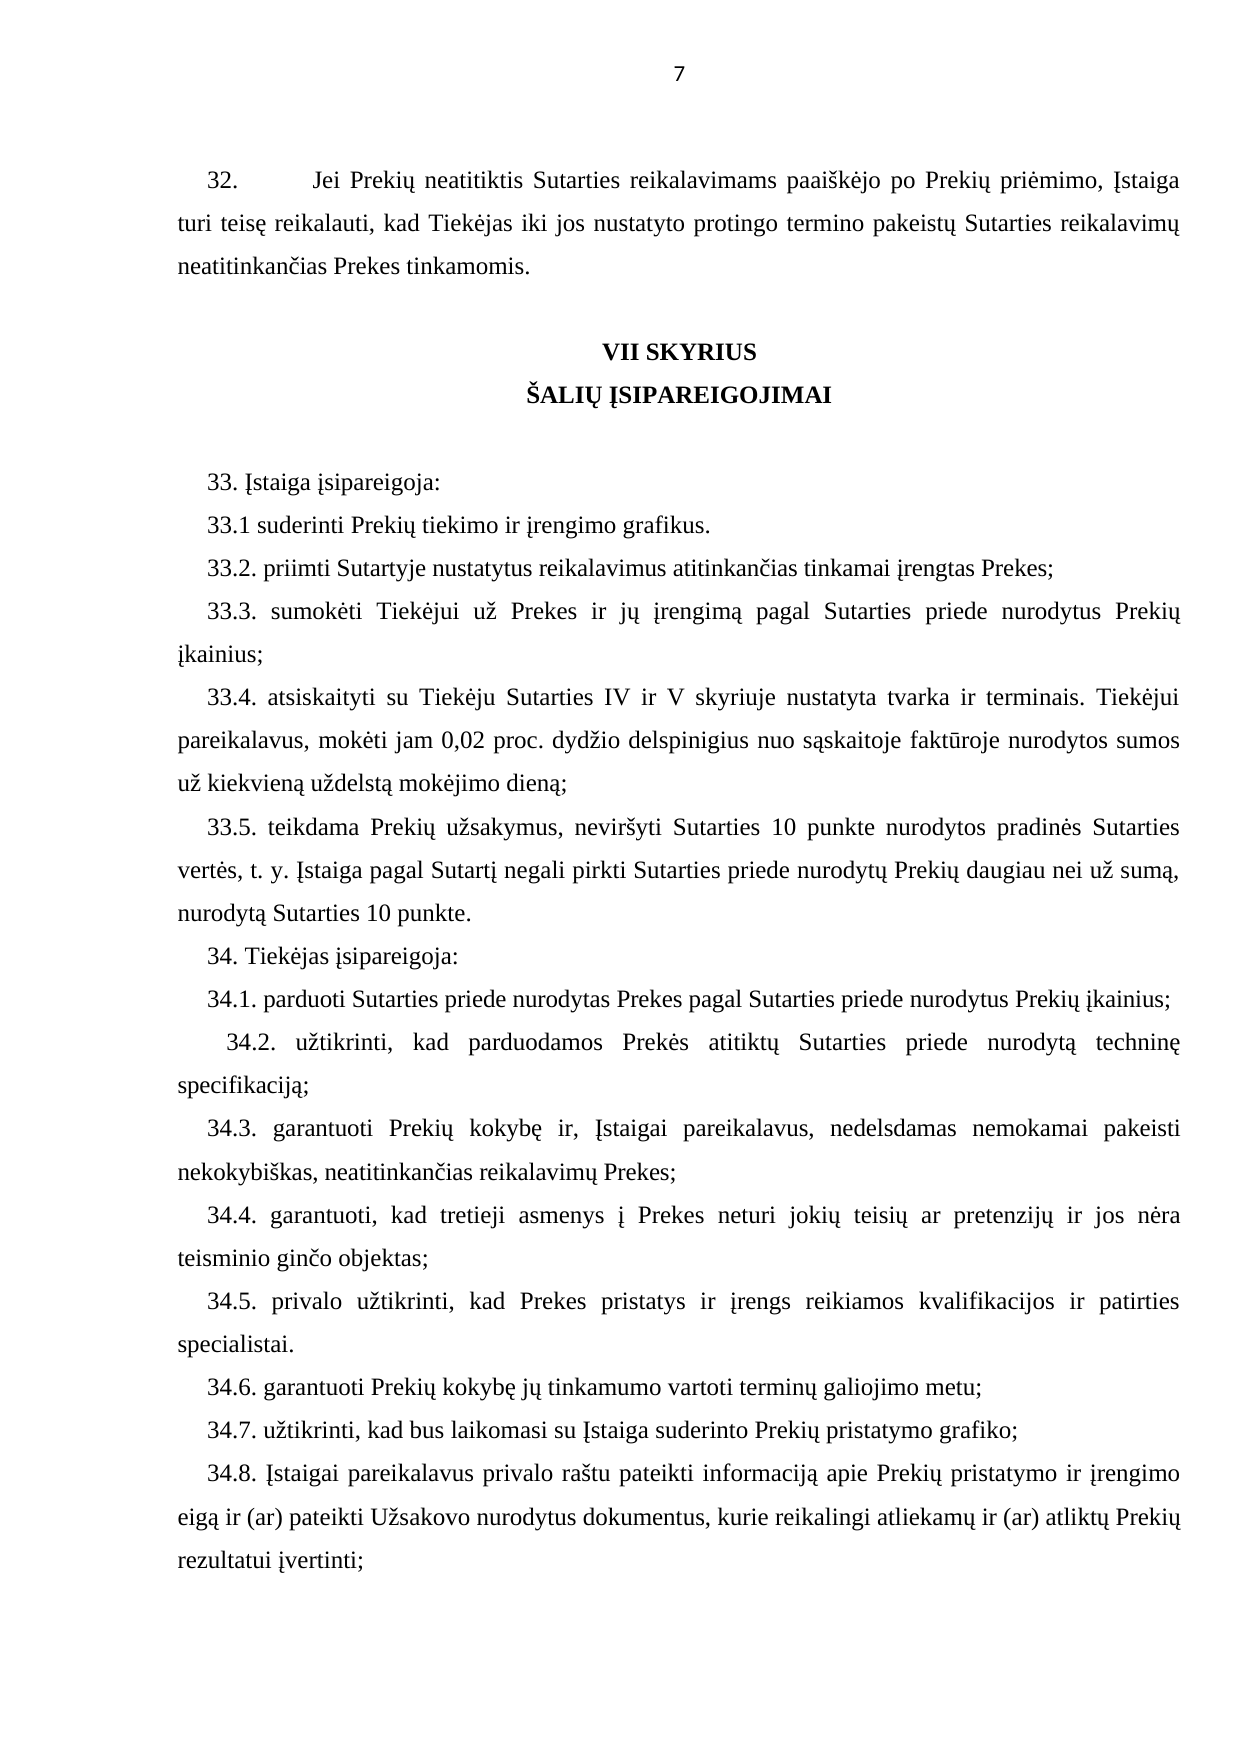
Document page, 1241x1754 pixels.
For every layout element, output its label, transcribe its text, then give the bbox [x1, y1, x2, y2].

text 34.6. garantuoti Prekių kokybę jų tinkamumo vartoti terminų galiojimo metu; [177, 1372, 1181, 1401]
text 33.5. teikdama Prekių užsakymus, neviršyti Sutarties 10 punkte nurodytos pradinės Sutarties vertės, t. y. Įstaiga pagal Sutartį negali pirkti Sutarties priede nurodytų Prekių daugiau nei už sumą, nurodytą Sutarties 10 punkte. [177, 812, 1181, 927]
text 34.7. užtikrinti, kad bus laikomasi su Įstaiga suderinto Prekių pristatymo grafiko; [177, 1415, 1181, 1444]
text 34.3. garantuoti Prekių kokybę ir, Įstaigai pareikalavus, nedelsdamas nemokamai pakeisti nekokybiškas, neatitinkančias reikalavimų Prekes; [177, 1113, 1181, 1185]
text 33.2. priimti Sutartyje nustatytus reikalavimus atitinkančias tinkamai įrengtas Prekes; [177, 553, 1181, 582]
text 33.3. sumokėti Tiekėjui už Prekes ir jų įrengimą pagal Sutarties priede nurodytus Prekių įkainius; [177, 596, 1181, 668]
text 34.5. privalo užtikrinti, kad Prekes pristatys ir įrengs reikiamos kvalifikacijos ir patirties specialistai. [177, 1286, 1181, 1358]
text 34.1. parduoti Sutarties priede nurodytas Prekes pagal Sutarties priede nurodytus Prekių įkainius; [177, 984, 1181, 1013]
text 33.4. atsiskaityti su Tiekėju Sutarties IV ir V skyriuje nustatyta tvarka ir terminais. Tiekėjui pareikalavus, mokėti jam 0,02 proc. dydžio delspinigius nuo sąskaitoje faktūroje nurodytos sumos už kiekvieną uždelstą mokėjimo dieną; [177, 682, 1181, 797]
text 34.4. garantuoti, kad tretieji asmenys į Prekes neturi jokių teisių ar pretenzijų ir jos nėra teisminio ginčo objektas; [177, 1200, 1181, 1272]
text 34.8. Įstaigai pareikalavus privalo raštu pateikti informaciją apie Prekių pristatymo ir įrengimo eigą ir (ar) pateikti Užsakovo nurodytus dokumentus, kurie reikalingi atliekamų ir (ar) atliktų Prekių rezultatui įvertinti; [177, 1458, 1181, 1573]
text ŠALIŲ ĮSIPAREIGOJIMAI [177, 380, 1181, 409]
text 34.2. užtikrinti, kad parduodamos Prekės atitiktų Sutarties priede nurodytą techninę specifikaciją; [177, 1027, 1181, 1099]
text 33. Įstaiga įsipareigoja: [177, 467, 1181, 495]
text 32. Jei Prekių neatitiktis Sutarties reikalavimams paaiškėjo po Prekių priėmimo, Įstaiga turi teisę reikalauti, kad Tiekėjas iki jos nustatyto protingo termino pakeistų Sutarties reikalavimų neatitinkančias Prekes tinkamomis. [177, 165, 1181, 280]
text 33.1 suderinti Prekių tiekimo ir įrengimo grafikus. [177, 510, 1181, 538]
text 34. Tiekėjas įsipareigoja: [177, 941, 1181, 970]
text VII SKYRIUS [177, 337, 1181, 366]
